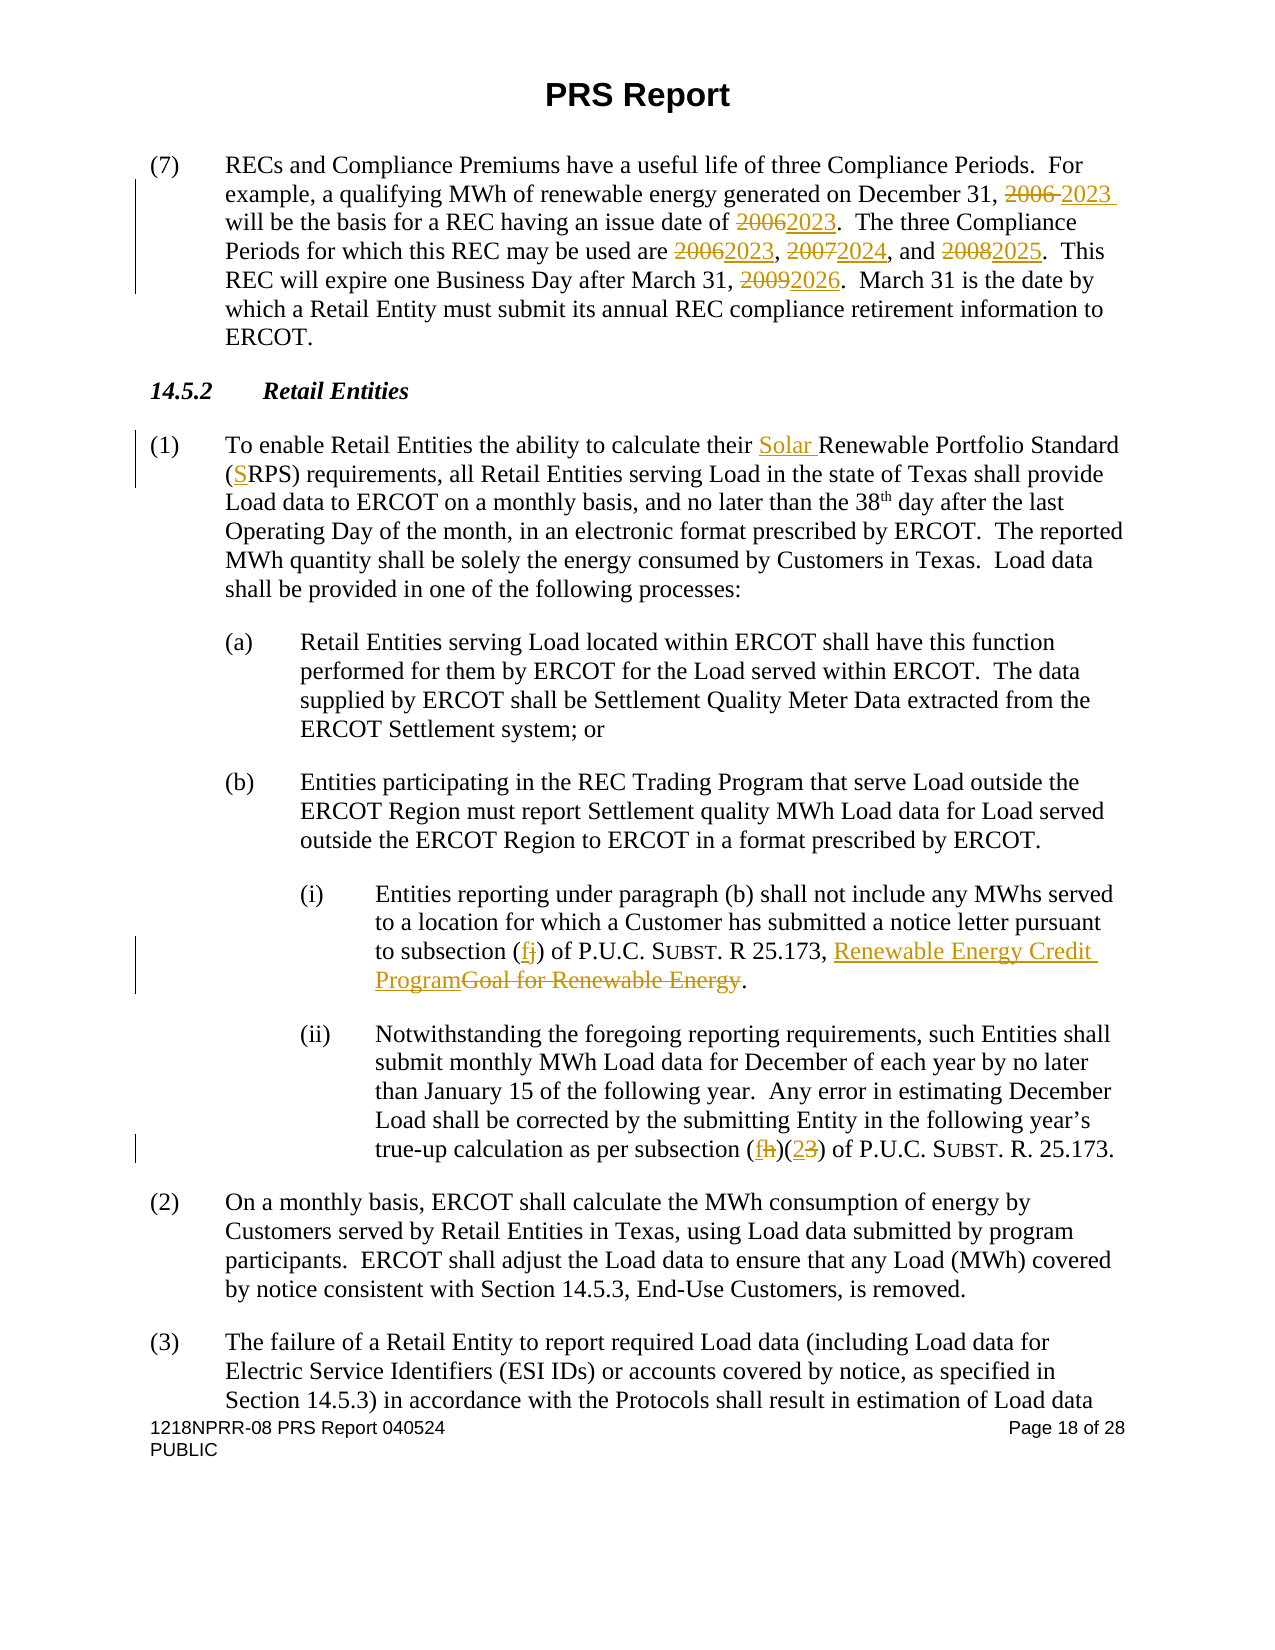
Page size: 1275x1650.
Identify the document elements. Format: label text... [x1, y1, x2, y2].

text (a) Retail Entities serving Load located within ERCOT shall have this function performed for them by ERCOT for the Load served within ERCOT. The data supplied by ERCOT shall be Settlement Quality Meter Data extracted from the ERCOT Settlement system; or [225, 627, 1125, 742]
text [150, 1327, 1125, 1414]
text (i) Entities reporting under paragraph (b) shall not include any MWhs served to a location for which a Customer has submitted a notice letter pursuant to subsection () of P.U.C. Subst. R 25.173, . [300, 879, 1125, 994]
text (b) Entities participating in the REC Trading Program that serve Load outside the ERCOT Region must report Settlement quality MWh Load data for Load served outside the ERCOT Region to ERCOT in a format prescribed by ERCOT. [225, 767, 1125, 854]
text (1) To enable Retail Entities the ability to calculate their Renewable Portfolio Standard (RPS) requirements, all Retail Entities serving Load in the state of Texas shall provide Load data to ERCOT on a monthly basis, and no later than the 38th day after the last Operating Day of the month, in an electronic format prescribed by ERCOT. The reported MWh quantity shall be solely the energy consumed by Customers in . Load data shall be provided in one of the following processes: [150, 430, 1125, 602]
text 14.5.2 Retail Entities [150, 376, 1125, 405]
text (2) On a monthly basis, ERCOT shall calculate the MWh consumption of energy by Customers served by Retail Entities in Texas, using Load data submitted by program participants. ERCOT shall adjust the Load data to ensure that any Load (MWh) covered by notice consistent with Section 14.5.3, End-Use Customers, is removed. [150, 1187, 1125, 1302]
text (7) RECs and Compliance Premiums have a useful life of three Compliance Periods. For example, a qualifying MWh of renewable energy generated on December 31, will be the basis for a REC having an issue date of . The three Compliance Periods for which this REC may be used are , , and . This REC will expire one Business Day after March 31, . March 31 is the date by which a Retail Entity must submit its annual REC compliance retirement information to ERCOT. [150, 150, 1125, 351]
text (ii) Notwithstanding the foregoing reporting requirements, such Entities shall submit monthly MWh Load data for December of each year by no later than January 15 of the following year. Any error in estimating December Load shall be corrected by the submitting Entity in the following year’s true-up calculation as per subsection ()() of P.U.C. Subst. R. 25.173. [300, 1019, 1125, 1162]
